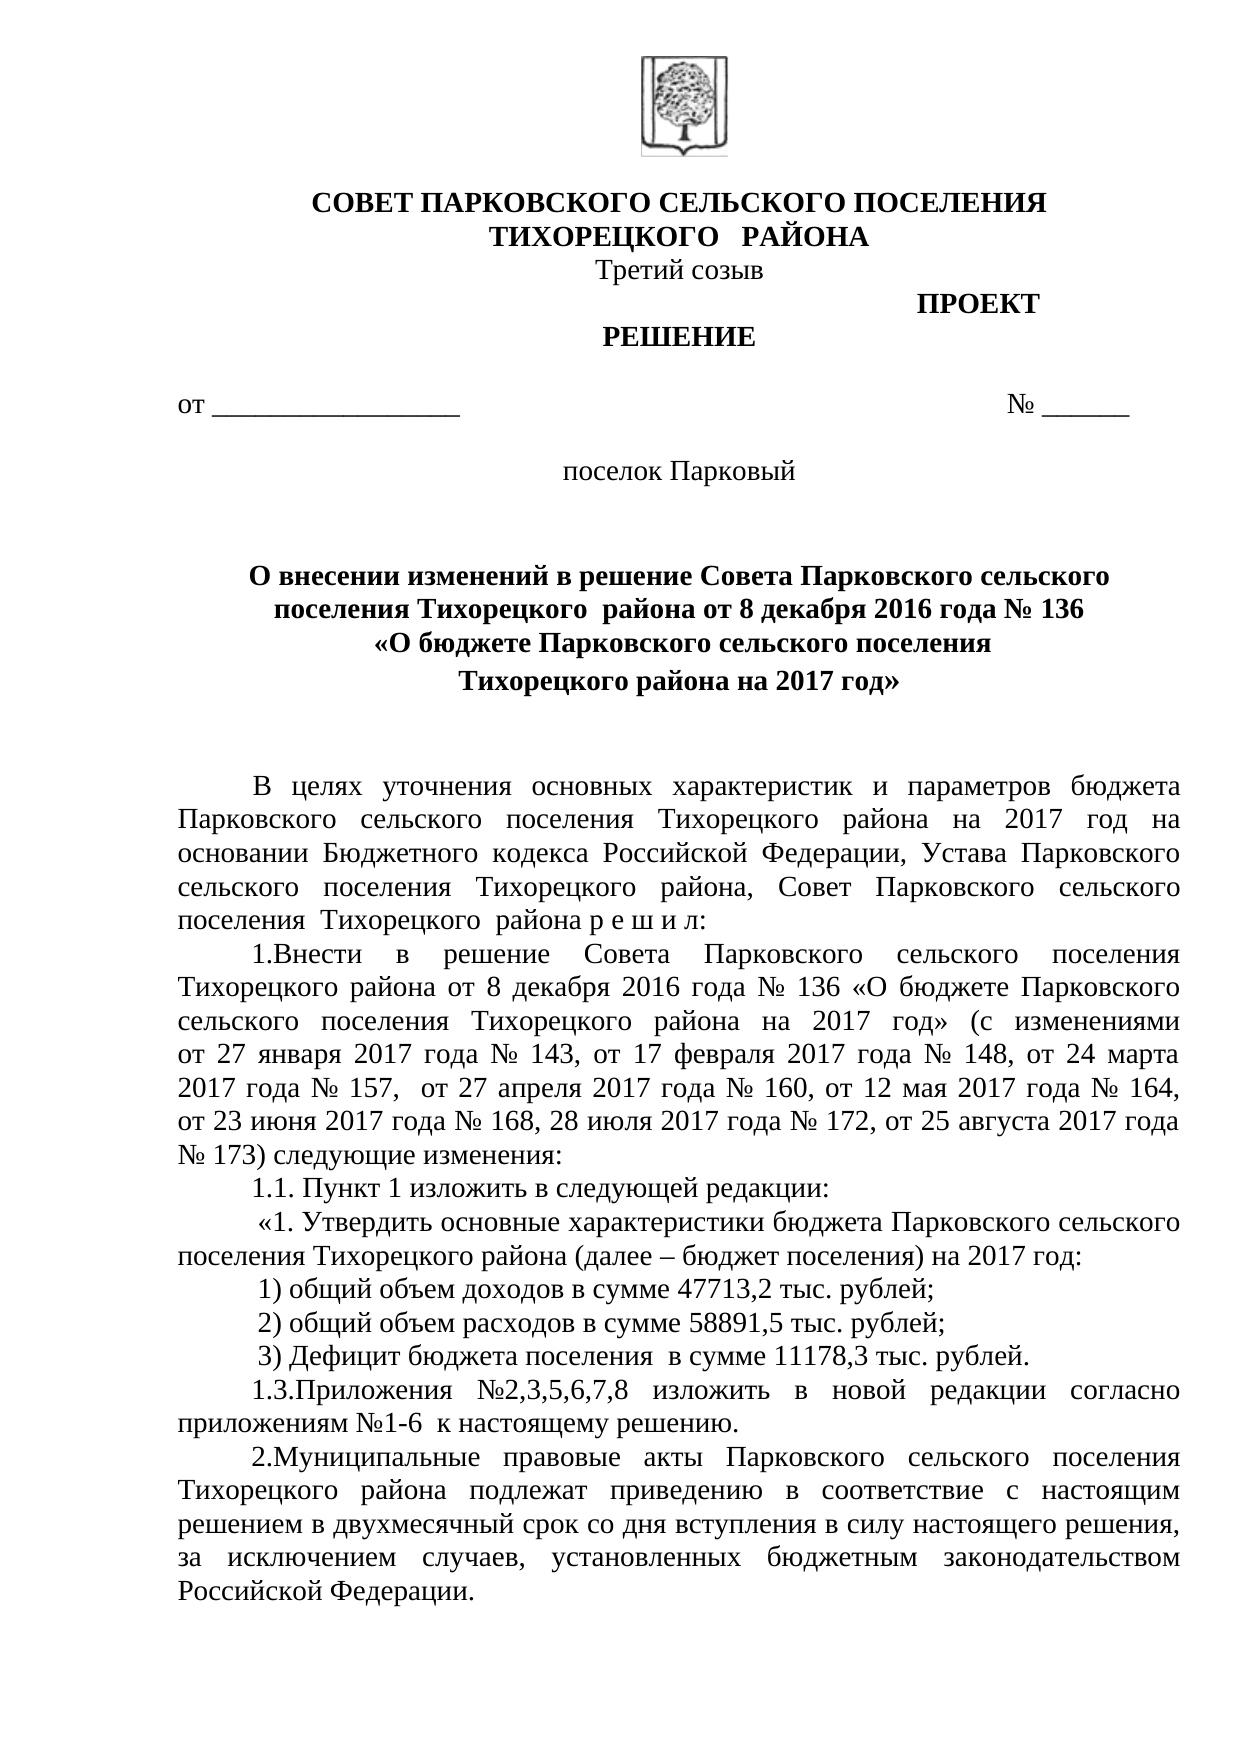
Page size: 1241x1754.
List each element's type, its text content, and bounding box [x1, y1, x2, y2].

text В целях уточнения основных характеристик и параметров бюджета Парковского сельского поселения Тихорецкого района на 2017 год на основании Бюджетного кодекса Российской Федерации, Устава Парковского сельского поселения Тихорецкого района, Совет Парковского сельского поселения Тихорецкого района р е ш и л: [177, 768, 1181, 936]
text 1.1. Пункт 1 изложить в следующей редакции: [177, 1171, 1181, 1204]
text 1.Внести в решение Совета Парковского сельского поселения Тихорецкого района от 8 декабря 2016 года № 136 «О бюджете Парковского сельского поселения Тихорецкого района на 2017 год» (с изменениями от 27 января 2017 года № 143, от 17 февраля 2017 года № 148, от 24 марта 2017 года № 157, от 27 апреля 2017 года № 160, от 12 мая 2017 года № 164, от 23 июня 2017 года № 168, 28 июля 2017 года № 172, от 25 августа 2017 года № 173) следующие изменения: [177, 936, 1181, 1171]
text 2) общий объем расходов в сумме 58891,5 тыс. рублей; [177, 1305, 1181, 1338]
text 1.3.Приложения №2,3,5,6,7,8 изложить в новой редакции согласно приложениям №1-6 к настоящему решению. [177, 1372, 1181, 1439]
picture [640, 56, 729, 158]
text поселок Парковый [177, 453, 1181, 487]
text ТИХОРЕЦКОГО РАЙОНА [177, 219, 1181, 252]
text Третий созыв [177, 252, 1181, 286]
text СОВЕТ ПАРКОВСКОГО СЕЛЬСКОГО ПОСЕЛЕНИЯ [177, 185, 1181, 219]
text «О бюджете Парковского сельского поселения [177, 625, 1181, 659]
text Тихорецкого района на 2017 год» [177, 659, 1181, 697]
text 3) Дефицит бюджета поселения в сумме 11178,3 тыс. рублей. [177, 1338, 1181, 1372]
text РЕШЕНИЕ [177, 319, 1181, 353]
text 2.Муниципальные правовые акты Парковского сельского поселения Тихорецкого района подлежат приведению в соответствие с настоящим решением в двухмесячный срок со дня вступления в силу настоящего решения, за исключением случаев, установленных бюджетным законодательством Российской Федерации. [177, 1439, 1181, 1607]
text О внесении изменений в решение Совета Парковского сельского поселения Тихорецкого района от 8 декабря 2016 года № 136 [177, 558, 1181, 625]
text 1) общий объем доходов в сумме 47713,2 тыс. рублей; [177, 1271, 1181, 1305]
text «1. Утвердить основные характеристики бюджета Парковского сельского поселения Тихорецкого района (далее – бюджет поселения) на 2017 год: [177, 1204, 1181, 1271]
text ПРОЕКТ [177, 286, 1181, 319]
text от _________________ № ______ [177, 386, 1181, 420]
